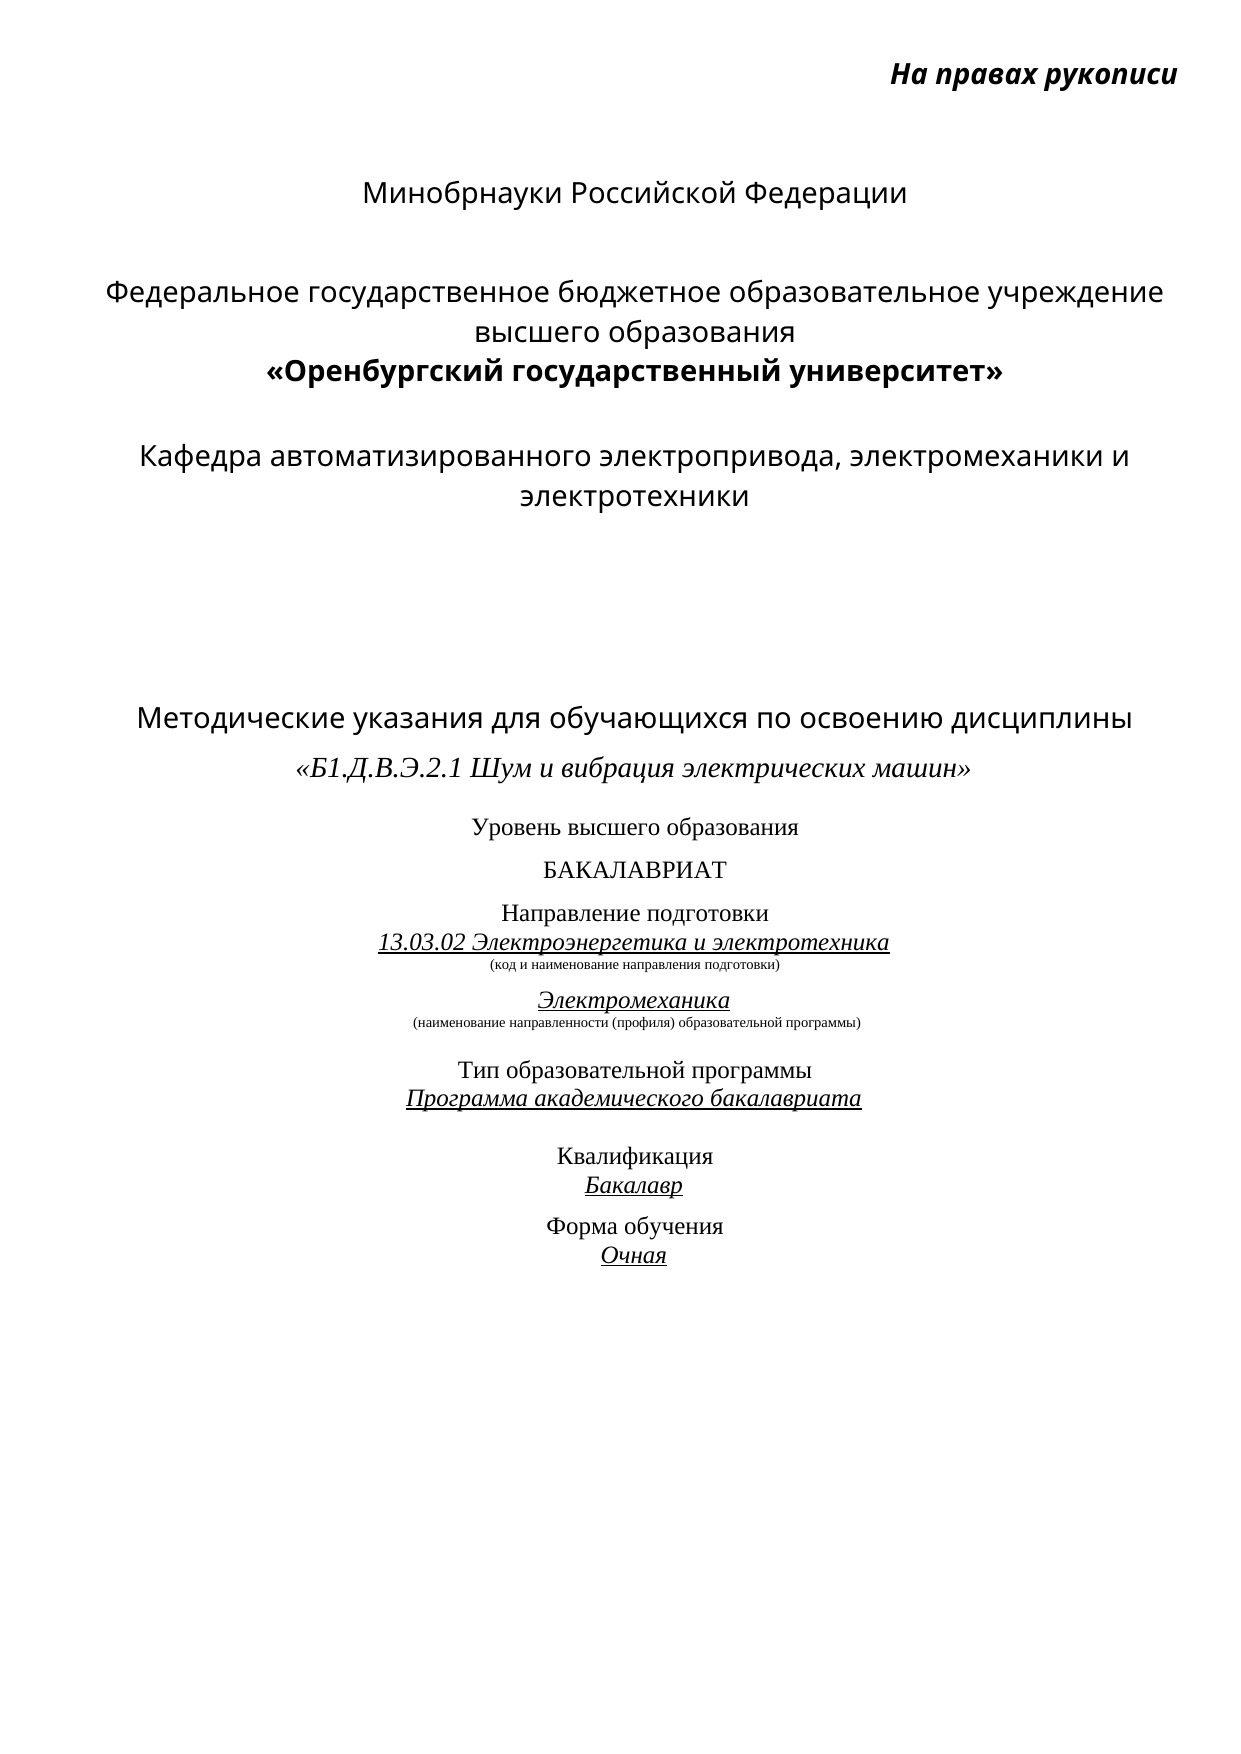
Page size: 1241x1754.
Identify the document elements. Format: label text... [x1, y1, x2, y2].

text Программа академического бакалавриата [88, 1083, 1181, 1112]
text высшего образования [88, 311, 1181, 351]
text 13.03.02 Электроэнергетика и электротехника [88, 927, 1181, 956]
text На правах рукописи [88, 53, 1181, 93]
text Бакалавр [88, 1170, 1181, 1198]
text (наименование направленности (профиля) образовательной программы) [88, 1013, 1181, 1042]
text (код и наименование направления подготовки) [88, 956, 1181, 985]
text Форма обучения [88, 1211, 1181, 1240]
text Очная [88, 1240, 1181, 1268]
text «Б1.Д.В.Э.2.1 Шум и вибрация электрических машин» [88, 750, 1181, 783]
text Квалификация [88, 1141, 1181, 1170]
text Направление подготовки [88, 898, 1181, 927]
text Кафедра автоматизированного электропривода, электромеханики и электротехники [88, 436, 1181, 515]
text Федеральное государственное бюджетное образовательное учреждение [88, 271, 1181, 311]
text Уровень высшего образования [88, 812, 1181, 841]
text «Оренбургский государственный университет» [88, 351, 1181, 390]
text БАКАЛАВРИАТ [88, 855, 1181, 884]
text Методические указания для обучающихся по освоению дисциплины [88, 698, 1181, 737]
text Минобрнауки Российской Федерации [88, 172, 1181, 212]
text Электромеханика [88, 985, 1181, 1013]
text Тип образовательной программы [88, 1055, 1181, 1083]
